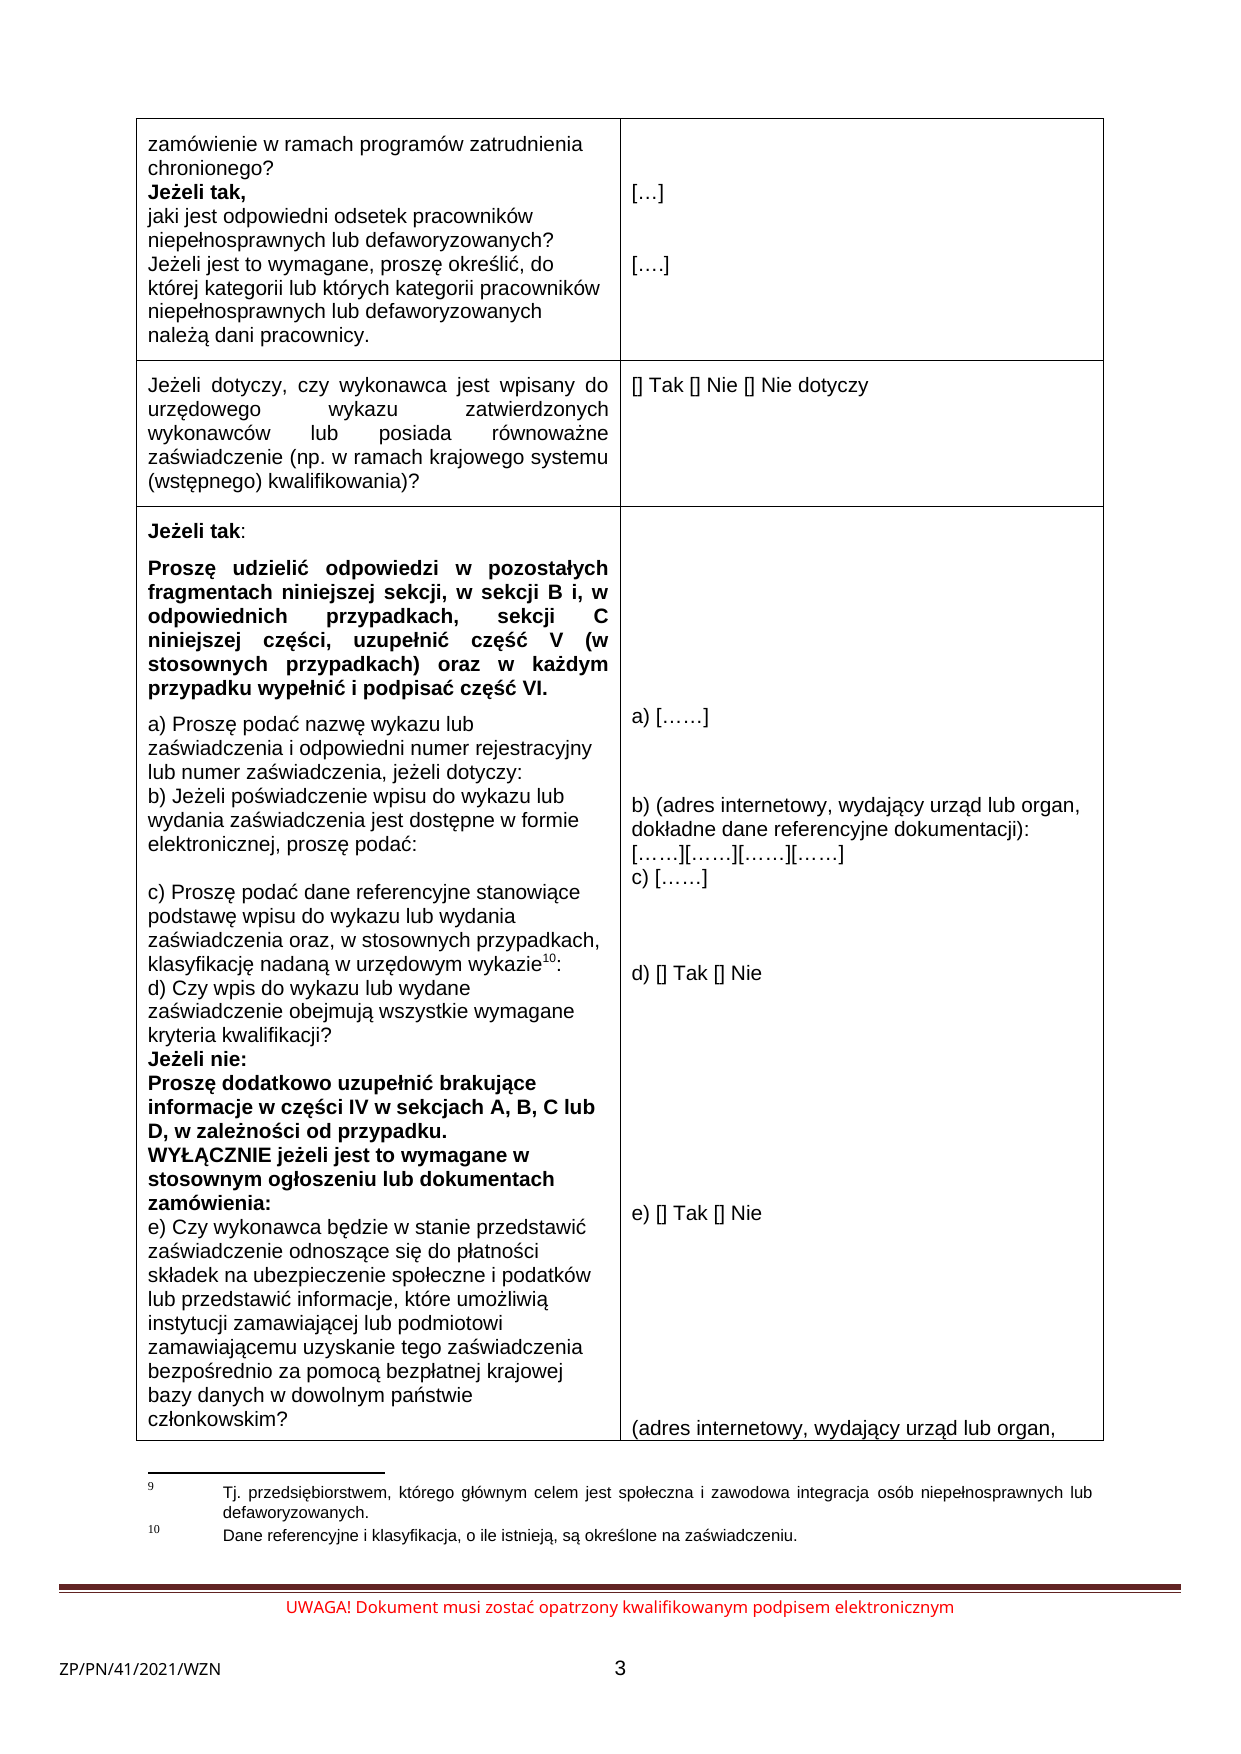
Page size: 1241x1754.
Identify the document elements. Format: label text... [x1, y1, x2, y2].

table_cell Jeżeli dotyczy, czy wykonawca jest wpisany do urzędowego wykazu zatwierdzonych wykonawców lub posiada równoważne zaświadczenie (np. w ramach krajowego systemu (wstępnego) kwalifikowania)? [137, 361, 620, 506]
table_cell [621, 507, 1103, 1440]
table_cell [137, 507, 620, 1440]
table_cell [] Tak [] Nie [] Nie dotyczy [621, 361, 1103, 506]
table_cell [137, 119, 620, 360]
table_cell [621, 119, 1103, 360]
